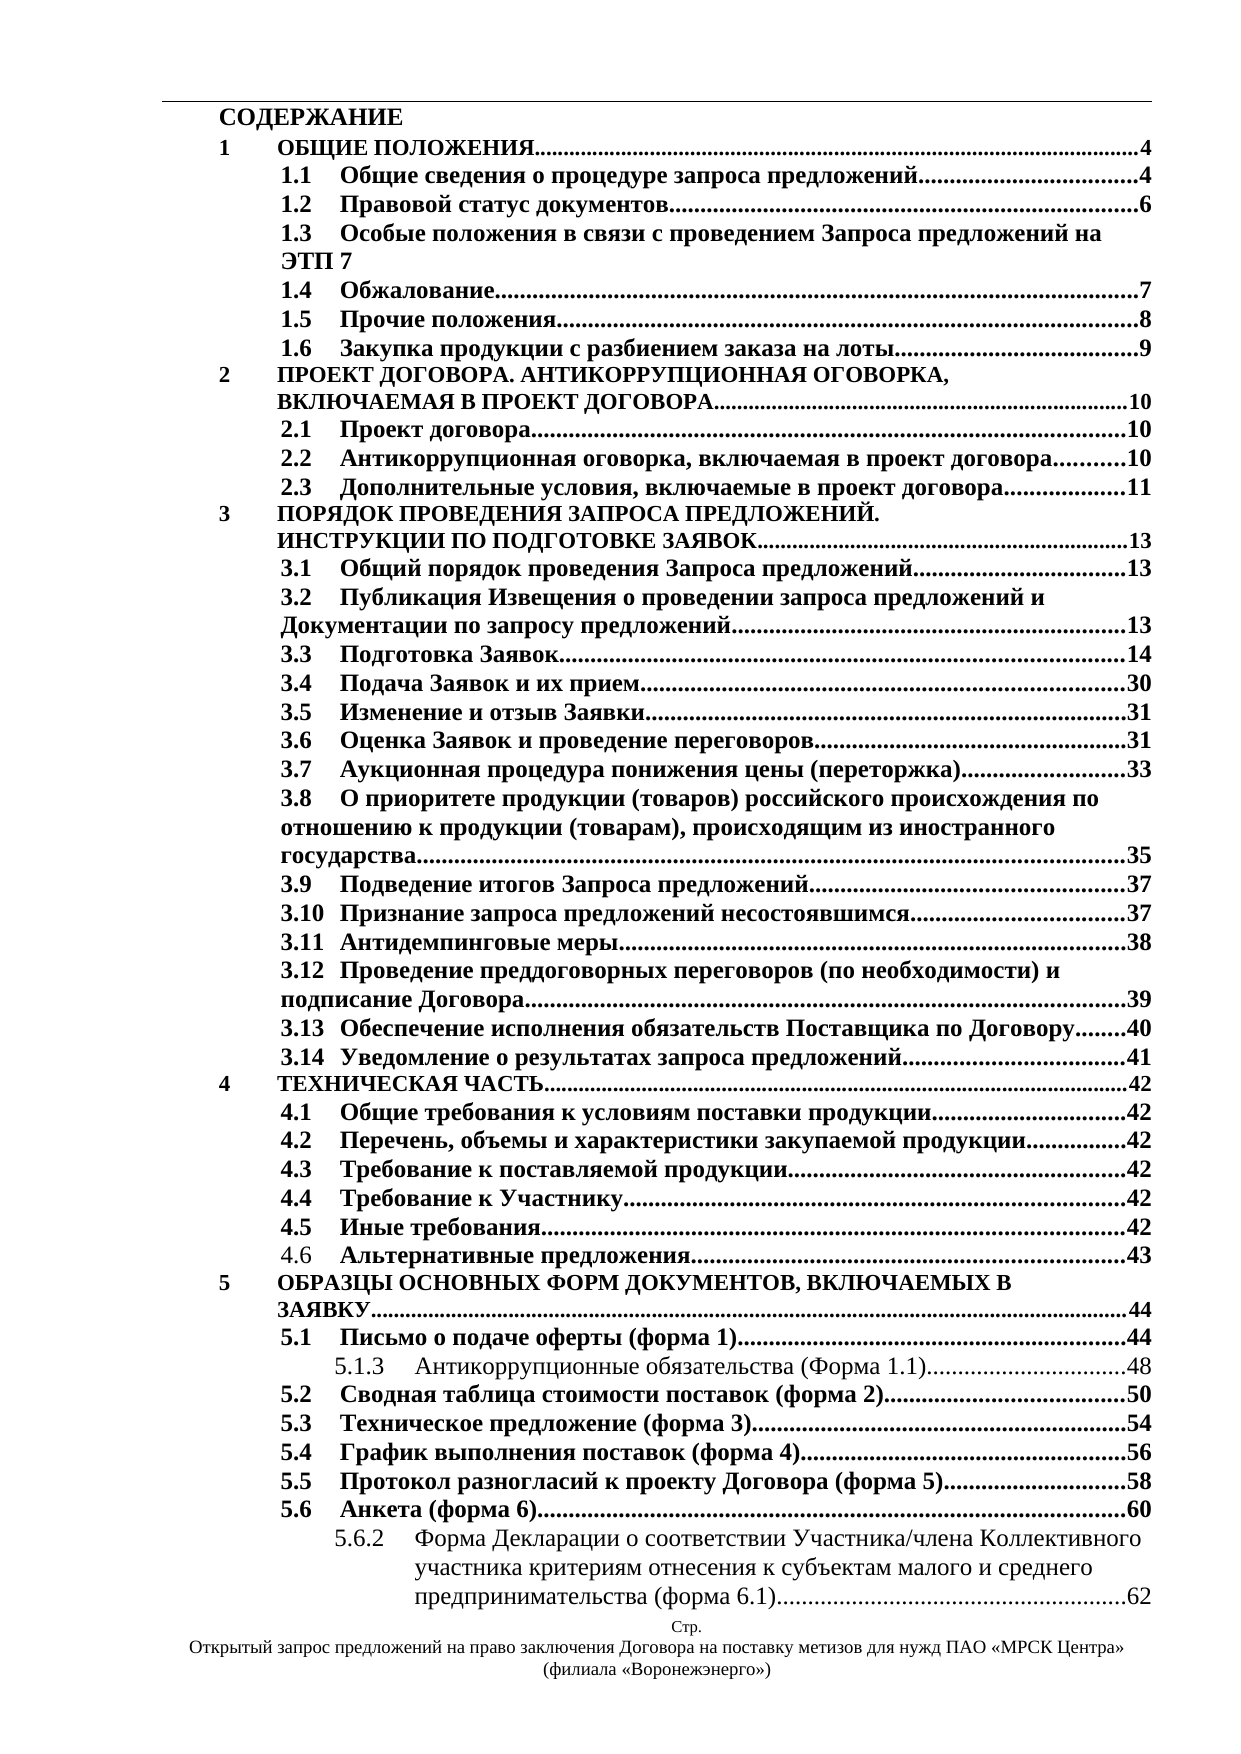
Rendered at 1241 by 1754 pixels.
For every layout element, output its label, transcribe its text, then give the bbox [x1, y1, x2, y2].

text 2 Проект Договора. Антикоррупционная оговорка, включаемая в проект договора 10 [218, 361, 1033, 414]
text 1.1 Общие сведения о процедуре запроса предложений 4 [280, 160, 1133, 189]
text 2.3 Дополнительные условия, включаемые в проект договора 11 [280, 472, 1133, 500]
text 3.10 Признание запроса предложений несостоявшимся 37 [280, 898, 1133, 927]
text 5.4 График выполнения поставок (форма 4) 56 [280, 1437, 1133, 1466]
text 4.6 Альтернативные предложения 43 [280, 1241, 1133, 1269]
text 4.3 Требование к поставляемой продукции 42 [280, 1154, 1133, 1183]
text 5.2 Сводная таблица стоимости поставок (форма 2) 50 [280, 1379, 1133, 1408]
text 3.7 Аукционная процедура понижения цены (переторжка) 33 [280, 754, 1133, 783]
text 5.1 Письмо о подаче оферты (форма 1) 44 [280, 1322, 1133, 1351]
text 1.6 Закупка продукции с разбиением заказа на лоты 9 [280, 333, 1133, 361]
text 3.14 Уведомление о результатах запроса предложений 41 [280, 1042, 1133, 1071]
text 4.5 Иные требования 42 [280, 1212, 1133, 1241]
text 3 Порядок проведения Запроса предложений. Инструкции по подготовке Заявок 13 [218, 500, 1033, 553]
text 4.4 Требование к Участнику. 42 [280, 1183, 1133, 1212]
text 3.6 Оценка Заявок и проведение переговоров 31 [280, 726, 1133, 754]
text 1.2 Правовой статус документов 6 [280, 189, 1133, 218]
text 3.4 Подача Заявок и их прием 30 [280, 668, 1133, 697]
text 2.2 Антикоррупционная оговорка, включаемая в проект договора 10 [280, 443, 1133, 472]
text СОДЕРЖАНИЕ [218, 102, 938, 131]
text 3.12 Проведение преддоговорных переговоров (по необходимости) и подписание Договора 39 [280, 956, 1133, 1013]
text 5.3 Техническое предложение (форма 3) 54 [280, 1408, 1133, 1437]
text 2.1 Проект договора 10 [280, 414, 1133, 443]
text 1.4 Обжалование 7 [280, 275, 1133, 304]
text 5 Образцы основных форм документов, включаемых в Заявку 44 [218, 1269, 1033, 1322]
text 4 Техническая часть 42 [218, 1071, 1033, 1097]
text 3.2 Публикация Извещения о проведении запроса предложений и Документации по запросу предложений 13 [280, 582, 1133, 639]
text 3.11 Антидемпинговые меры 38 [280, 927, 1133, 956]
text 5.6 Анкета (форма 6) 60 [280, 1494, 1133, 1523]
text 1.5 Прочие положения 8 [280, 304, 1133, 333]
text 3.1 Общий порядок проведения Запроса предложений 13 [280, 553, 1133, 582]
text 3.9 Подведение итогов Запроса предложений 37 [280, 869, 1133, 898]
text 1.3 Особые положения в связи с проведением Запроса предложений на ЭТП 7 [280, 218, 1133, 275]
text 5.6.2 Форма Декларации о соответствии Участника/члена Коллективного участника критериям отнесения к субъектам малого и среднего предпринимательства (форма 6.1) 62 [334, 1523, 1144, 1609]
text 5.5 Протокол разногласий к проекту Договора (форма 5) 58 [280, 1466, 1133, 1494]
text 3.13 Обеспечение исполнения обязательств Поставщика по Договору 40 [280, 1013, 1133, 1042]
text 1 Общие положения 4 [218, 134, 1033, 160]
text 3.3 Подготовка Заявок 14 [280, 639, 1133, 668]
text 5.1.3 Антикоррупционные обязательства (Форма 1.1). 48 [334, 1351, 1144, 1379]
text 4.1 Общие требования к условиям поставки продукции 42 [280, 1097, 1133, 1126]
text 4.2 Перечень, объемы и характеристики закупаемой продукции 42 [280, 1126, 1133, 1154]
text 3.5 Изменение и отзыв Заявки 31 [280, 697, 1133, 726]
text 3.8 О приоритете продукции (товаров) российского происхождения по отношению к продукции (товарам), происходящим из иностранного государства 35 [280, 783, 1133, 869]
